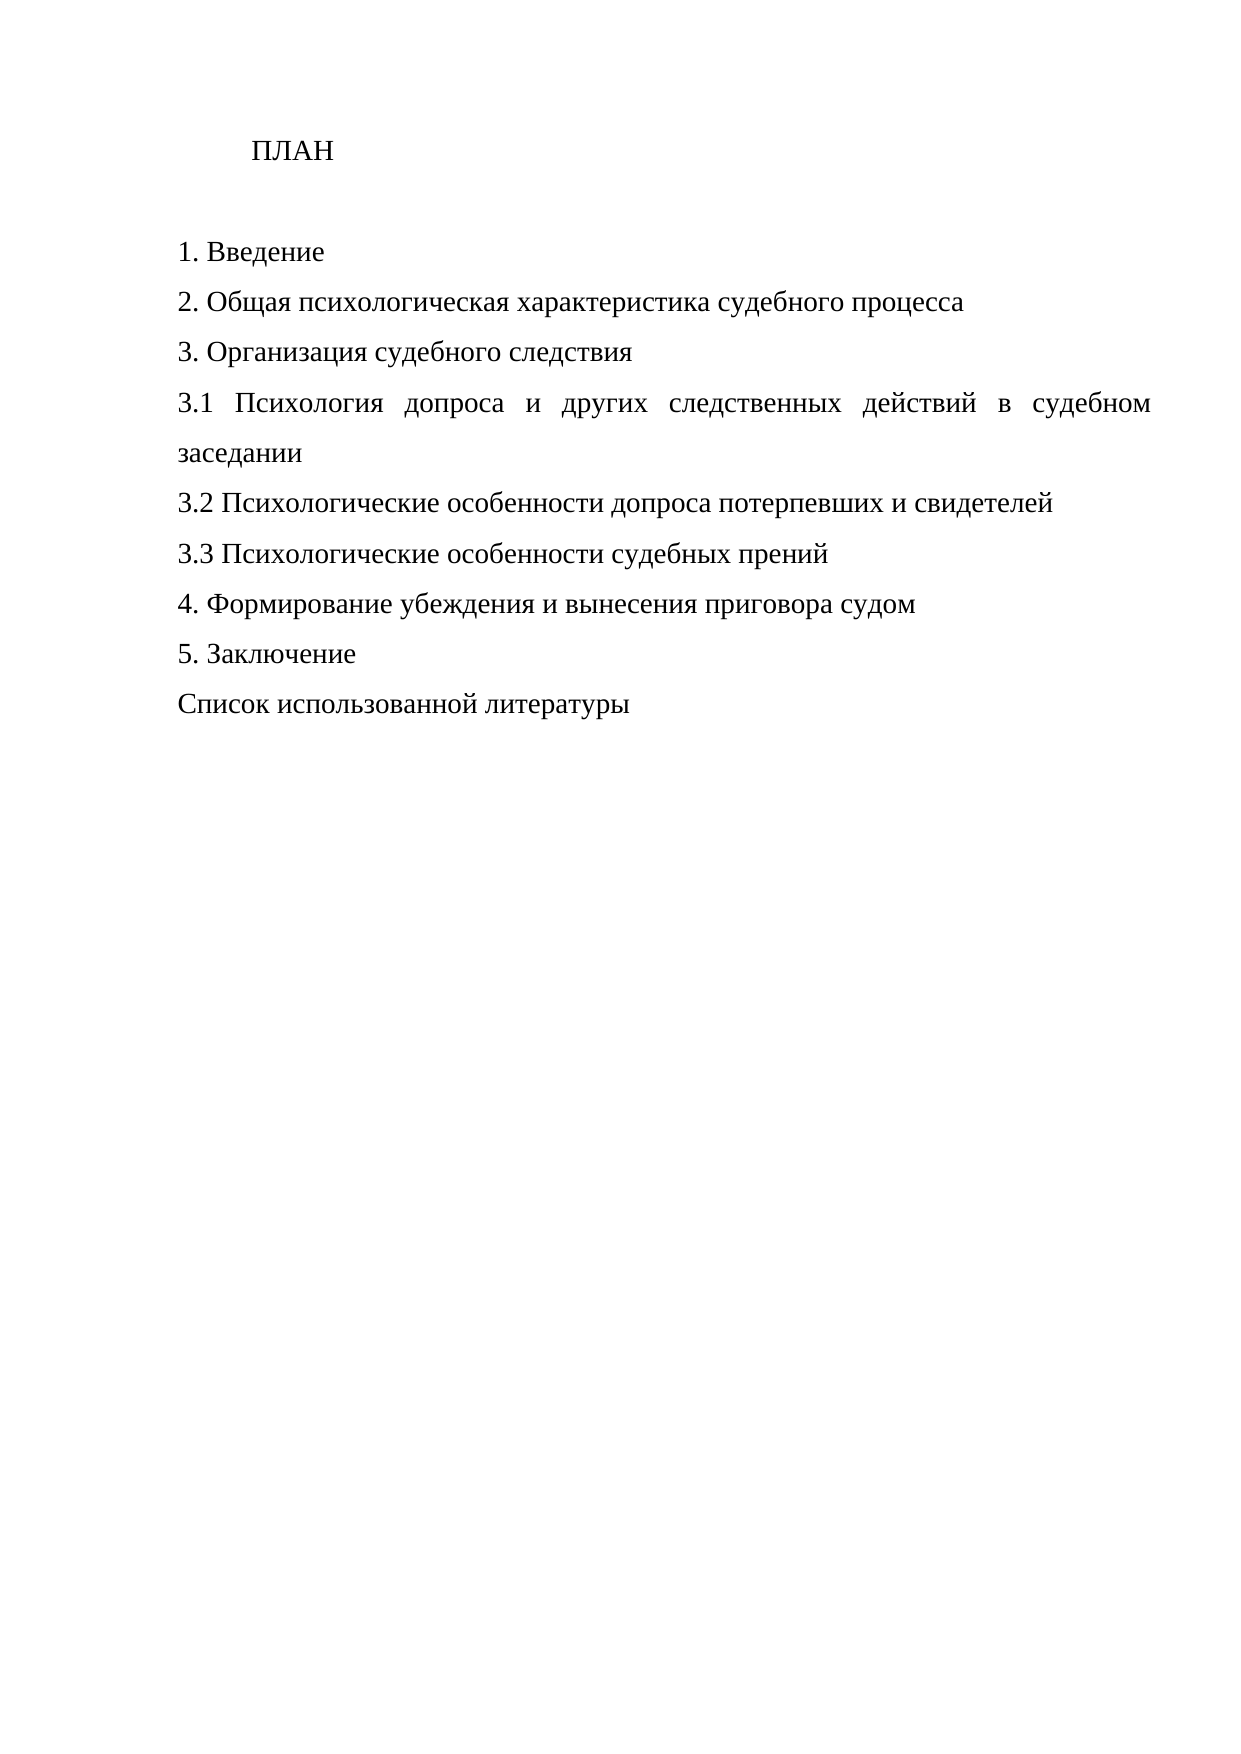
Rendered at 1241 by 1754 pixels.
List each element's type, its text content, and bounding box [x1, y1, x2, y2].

text Список использованной литературы [177, 687, 1152, 720]
text ПЛАН [177, 133, 1152, 167]
text 3.1 Психология допроса и других следственных действий в судебном заседании [177, 385, 1152, 469]
text 1. Введение [177, 234, 1152, 267]
text 3. Организация судебного следствия [177, 334, 1152, 368]
text 3.3 Психологические особенности судебных прений [177, 536, 1152, 569]
text 3.2 Психологические особенности допроса потерпевших и свидетелей [177, 485, 1152, 519]
text 5. Заключение [177, 636, 1152, 670]
text 2. Общая психологическая характеристика судебного процесса [177, 284, 1152, 318]
text 4. Формирование убеждения и вынесения приговора судом [177, 586, 1152, 619]
